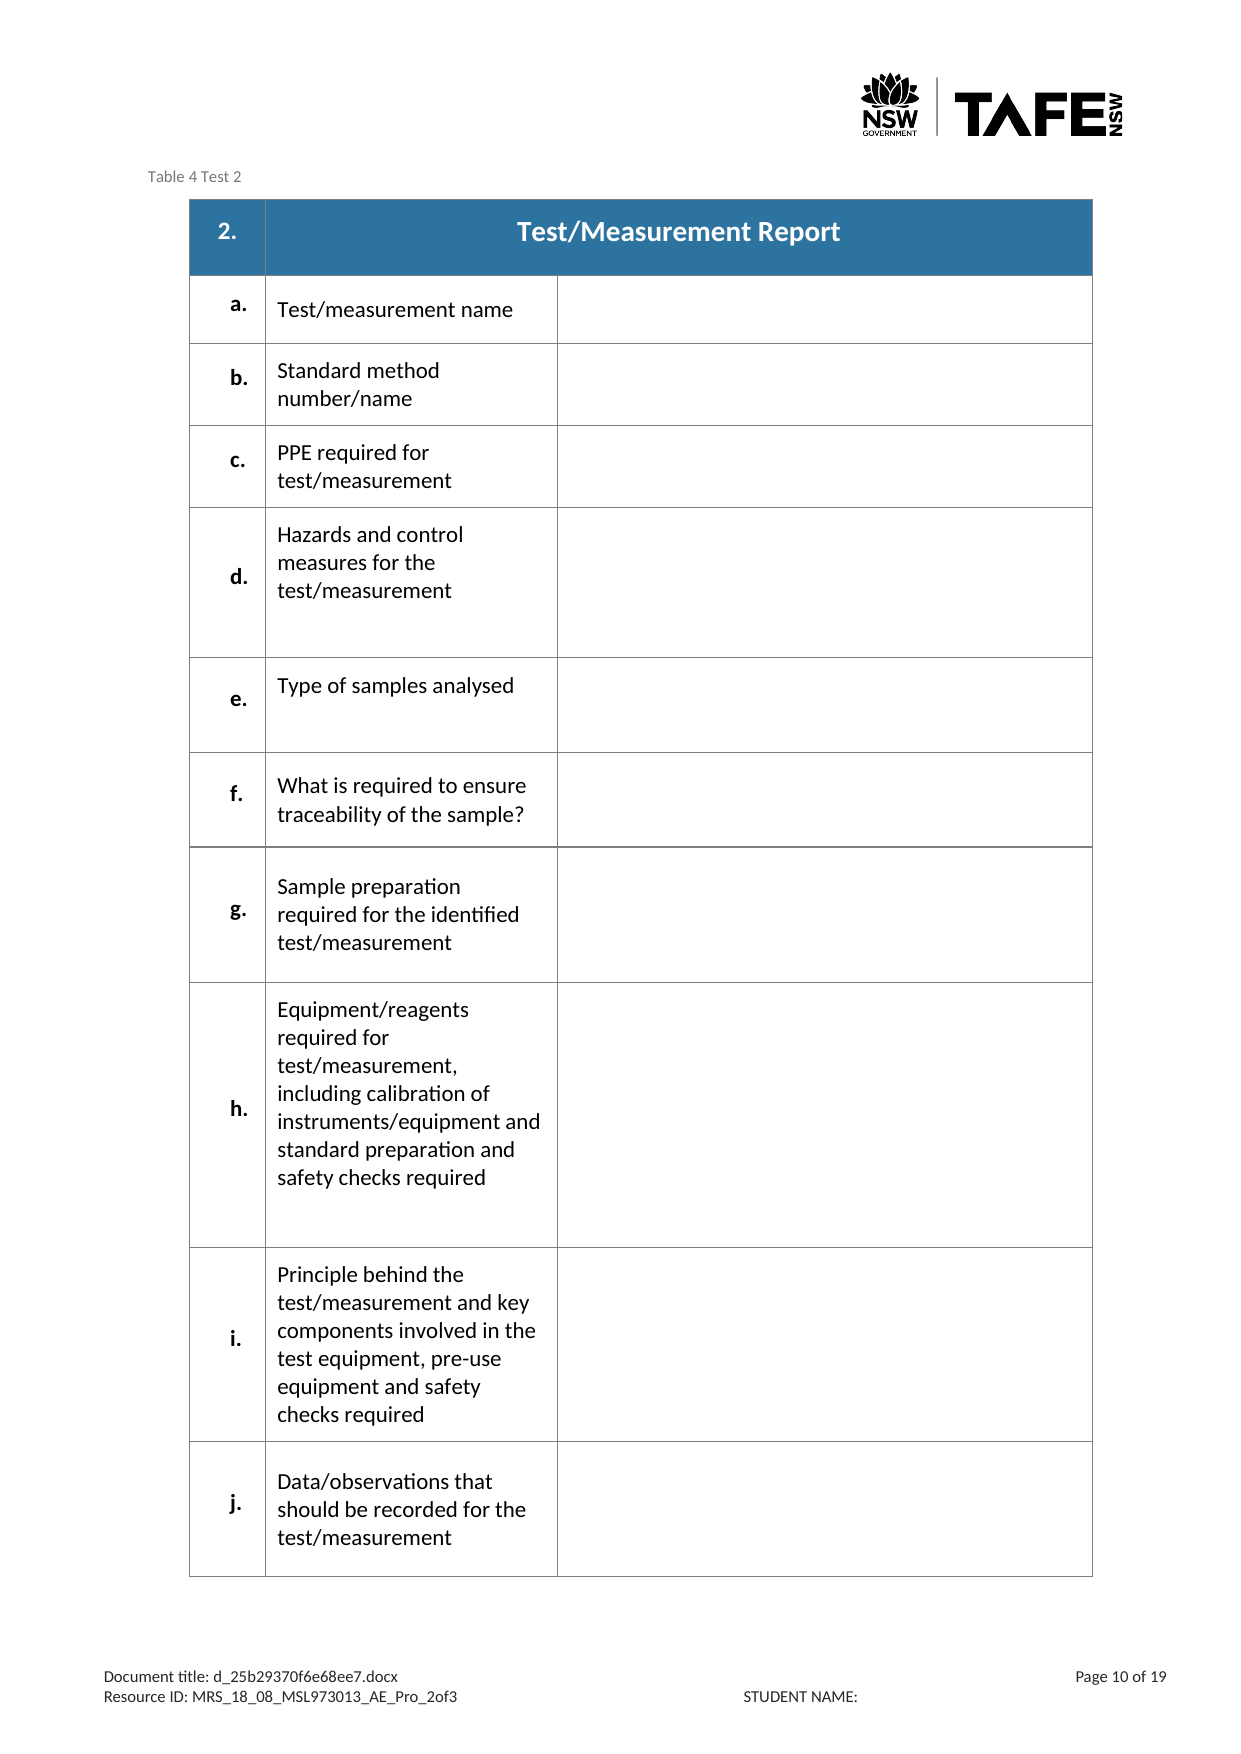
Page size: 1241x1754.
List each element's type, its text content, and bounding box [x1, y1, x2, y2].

table_cell [558, 1248, 1092, 1441]
table_cell PPE required for test/measurement [266, 426, 557, 507]
table_cell [558, 276, 1092, 342]
table_cell [190, 426, 265, 507]
table_cell Equipment/reagents required for test/measurement, including calibration of instruments/equipment and standard preparation and safety checks required [266, 983, 557, 1247]
table_cell [190, 344, 265, 424]
table_cell [190, 658, 265, 752]
table_cell [190, 753, 265, 846]
text Table 4 Test 2 [148, 167, 1092, 187]
table_cell Test/measurement name [266, 276, 557, 342]
table_cell Data/observations that should be recorded for the test/measurement [266, 1442, 557, 1576]
table_cell [558, 983, 1092, 1247]
picture [861, 71, 1123, 137]
table_cell [558, 426, 1092, 507]
table_cell [558, 658, 1092, 752]
table_cell [558, 344, 1092, 424]
table_cell [190, 1248, 265, 1441]
table_header Test/Measurement Report [266, 200, 1092, 275]
table_cell [558, 1442, 1092, 1576]
table_cell [190, 276, 265, 342]
table_cell [558, 848, 1092, 982]
table_cell [558, 508, 1092, 657]
table_cell Type of samples analysed [266, 658, 557, 752]
table_cell [190, 848, 265, 982]
table_cell Standard method number/name [266, 344, 557, 424]
table_cell [190, 508, 265, 657]
table_cell [190, 1442, 265, 1576]
table_cell Hazards and control measures for the test/measurement [266, 508, 557, 657]
table_header 2. [190, 200, 265, 275]
table_cell What is required to ensure traceability of the sample? [266, 753, 557, 846]
table_cell Principle behind the test/measurement and key components involved in the test equipment, pre-use equipment and safety checks required [266, 1248, 557, 1441]
table_cell Sample preparation required for the identified test/measurement [266, 848, 557, 982]
table_cell [190, 983, 265, 1247]
table_cell [558, 753, 1092, 846]
